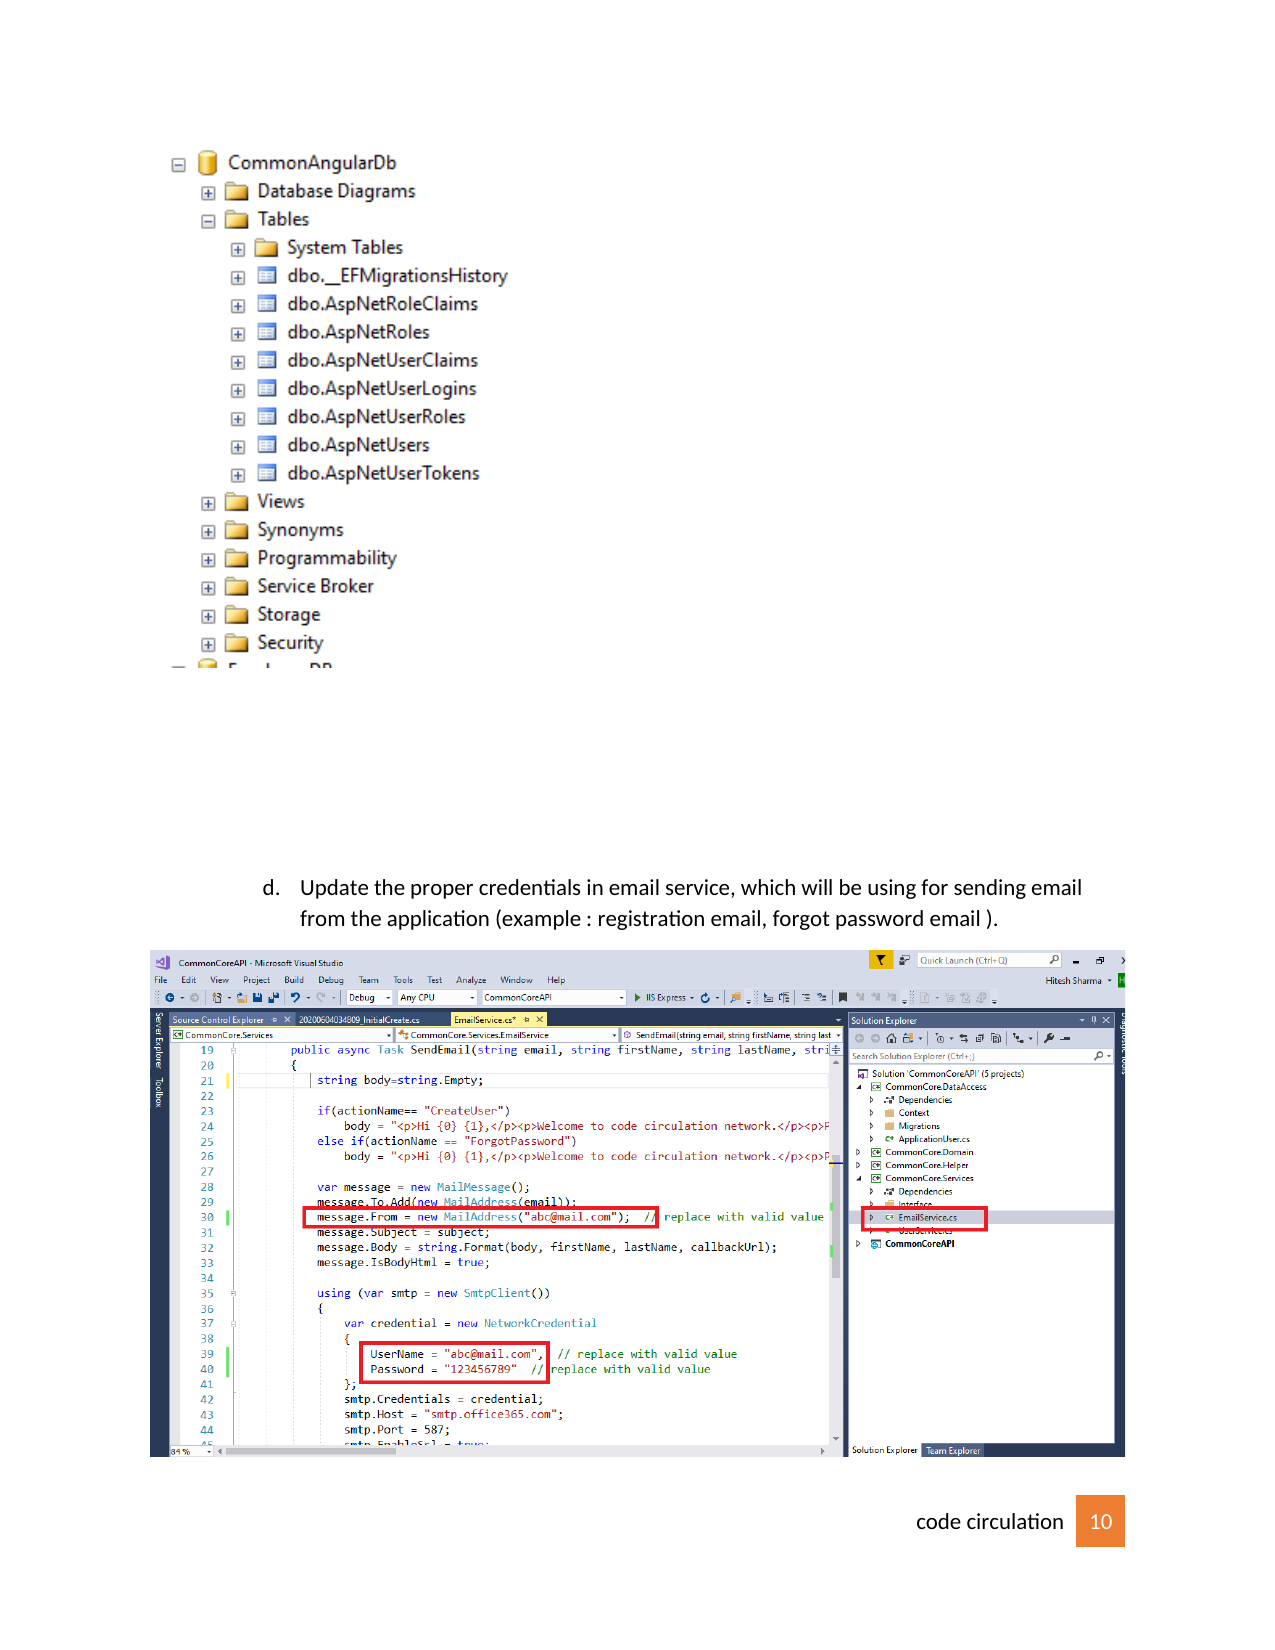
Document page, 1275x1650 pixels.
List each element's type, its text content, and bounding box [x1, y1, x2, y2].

picture [150, 150, 547, 668]
list Update the proper credentials in email service, which will be using for sending email from the application (example : registration email, forgot password email ). [262, 873, 1125, 932]
picture [150, 950, 1125, 1457]
